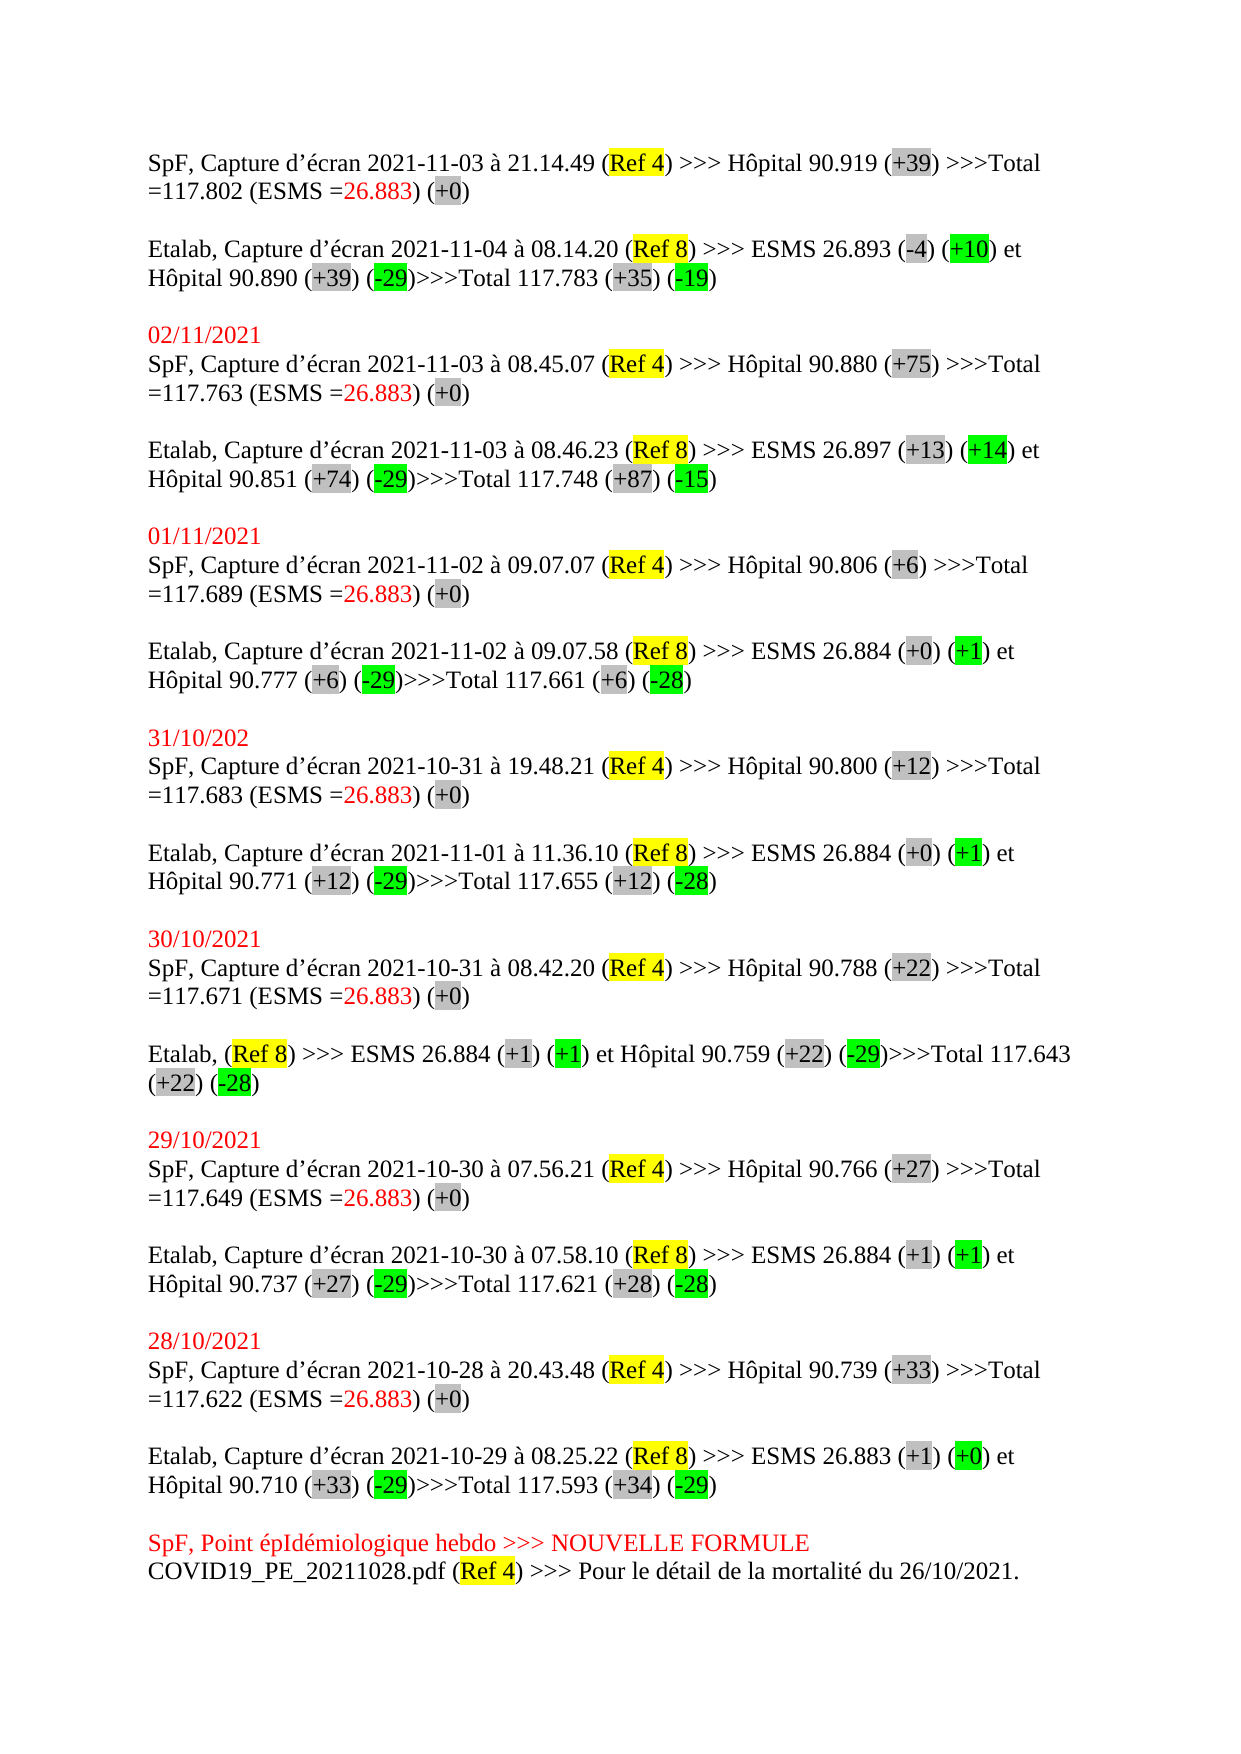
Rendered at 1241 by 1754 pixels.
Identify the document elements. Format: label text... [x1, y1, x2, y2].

text Etalab, Capture d’écran 2021-11-02 à 09.07.58 (Ref 8) >>> ESMS 26.884 (+0) (+1) et Hôpital 90.777 (+6) (-29)>>>Total 117.661 (+6) (-28) [683, 636, 1093, 694]
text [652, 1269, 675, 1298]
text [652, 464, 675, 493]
text 31/10/202 [148, 723, 1093, 751]
text 28/10/2021 [148, 1326, 1093, 1355]
text Etalab, Capture d’écran 2021-10-30 à 07.58.10 (Ref 8) >>> ESMS 26.884 (+1) (+1) et Hôpital 90.737 (+27) (-29)>>>Total 117.621 (+28) (-28) [148, 1240, 633, 1298]
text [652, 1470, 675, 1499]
text Etalab, Capture d’écran 2021-10-30 à 07.58.10 (Ref 8) >>> ESMS 26.884 (+1) (+1) et Hôpital 90.737 (+27) (-29)>>>Total 117.621 (+28) (-28) [688, 1240, 1093, 1298]
text 29/10/2021 [148, 1125, 1093, 1154]
text SpF, Capture d’écran 2021-10-31 à 08.42.20 (Ref 4) >>> Hôpital 90.788 (+22) >>>Total =117.671 (ESMS =26.883) (+0) [148, 953, 1093, 1010]
text 30/10/2021 [148, 924, 1093, 953]
text 01/11/2021 [148, 521, 1093, 550]
text SpF, Capture d’écran 2021-10-30 à 07.56.21 (Ref 4) >>> Hôpital 90.766 (+27) >>>Total =117.649 (ESMS =26.883) (+0) [148, 1154, 1093, 1211]
text SpF, Capture d’écran 2021-11-03 à 21.14.49 (Ref 4) >>> Hôpital 90.919 (+39) >>>Total =117.802 (ESMS =26.883) (+0) [148, 148, 1093, 205]
text Etalab, Capture d’écran 2021-11-01 à 11.36.10 (Ref 8) >>> ESMS 26.884 (+0) (+1) et Hôpital 90.771 (+12) (-29)>>>Total 117.655 (+12) (-28) [148, 838, 633, 895]
text Etalab, Capture d’écran 2021-11-04 à 08.14.20 (Ref 8) >>> ESMS 26.893 (-4) (+10) et Hôpital 90.890 (+39) (-29)>>>Total 117.783 (+35) (-19) [148, 234, 633, 291]
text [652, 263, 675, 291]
text COVID19_PE_20211028.pdf (Ref 4) >>> Pour le détail de la mortalité du 26/10/2021. [148, 1556, 460, 1585]
text SpF, Capture d’écran 2021-11-03 à 08.45.07 (Ref 4) >>> Hôpital 90.880 (+75) >>>Total =117.763 (ESMS =26.883) (+0) [148, 349, 1093, 406]
text COVID19_PE_20211028.pdf (Ref 4) >>> Pour le détail de la mortalité du 26/10/2021. [515, 1556, 1093, 1585]
text SpF, Capture d’écran 2021-10-28 à 20.43.48 (Ref 4) >>> Hôpital 90.739 (+33) >>>Total =117.622 (ESMS =26.883) (+0) [148, 1355, 1093, 1413]
text Etalab, Capture d’écran 2021-11-03 à 08.46.23 (Ref 8) >>> ESMS 26.897 (+13) (+14) et Hôpital 90.851 (+74) (-29)>>>Total 117.748 (+87) (-15) [148, 435, 633, 493]
text 02/11/2021 [148, 320, 1093, 349]
text SpF, Point épIdémiologique hebdo >>> NOUVELLE FORMULE [148, 1528, 1093, 1556]
text SpF, Capture d’écran 2021-10-31 à 19.48.21 (Ref 4) >>> Hôpital 90.800 (+12) >>>Total =117.683 (ESMS =26.883) (+0) [148, 751, 1093, 809]
text Etalab, Capture d’écran 2021-11-01 à 11.36.10 (Ref 8) >>> ESMS 26.884 (+0) (+1) et Hôpital 90.771 (+12) (-29)>>>Total 117.655 (+12) (-28) [688, 838, 1093, 895]
text Etalab, Capture d’écran 2021-11-04 à 08.14.20 (Ref 8) >>> ESMS 26.893 (-4) (+10) et Hôpital 90.890 (+39) (-29)>>>Total 117.783 (+35) (-19) [688, 234, 1093, 291]
text Etalab, Capture d’écran 2021-11-03 à 08.46.23 (Ref 8) >>> ESMS 26.897 (+13) (+14) et Hôpital 90.851 (+74) (-29)>>>Total 117.748 (+87) (-15) [688, 435, 1093, 493]
text Etalab, Capture d’écran 2021-10-29 à 08.25.22 (Ref 8) >>> ESMS 26.883 (+1) (+0) et Hôpital 90.710 (+33) (-29)>>>Total 117.593 (+34) (-29) [688, 1441, 1093, 1499]
text Etalab, (Ref 8) >>> ESMS 26.884 (+1) (+1) et Hôpital 90.759 (+22) (-29)>>>Total 117.643 (+22) (-28) [251, 1039, 1093, 1096]
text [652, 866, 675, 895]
text SpF, Capture d’écran 2021-11-02 à 09.07.07 (Ref 4) >>> Hôpital 90.806 (+6) >>>Total =117.689 (ESMS =26.883) (+0) [148, 550, 1093, 608]
text Etalab, Capture d’écran 2021-10-29 à 08.25.22 (Ref 8) >>> ESMS 26.883 (+1) (+0) et Hôpital 90.710 (+33) (-29)>>>Total 117.593 (+34) (-29) [148, 1441, 633, 1499]
text Etalab, Capture d’écran 2021-11-02 à 09.07.58 (Ref 8) >>> ESMS 26.884 (+0) (+1) et Hôpital 90.777 (+6) (-29)>>>Total 117.661 (+6) (-28) [148, 636, 650, 694]
